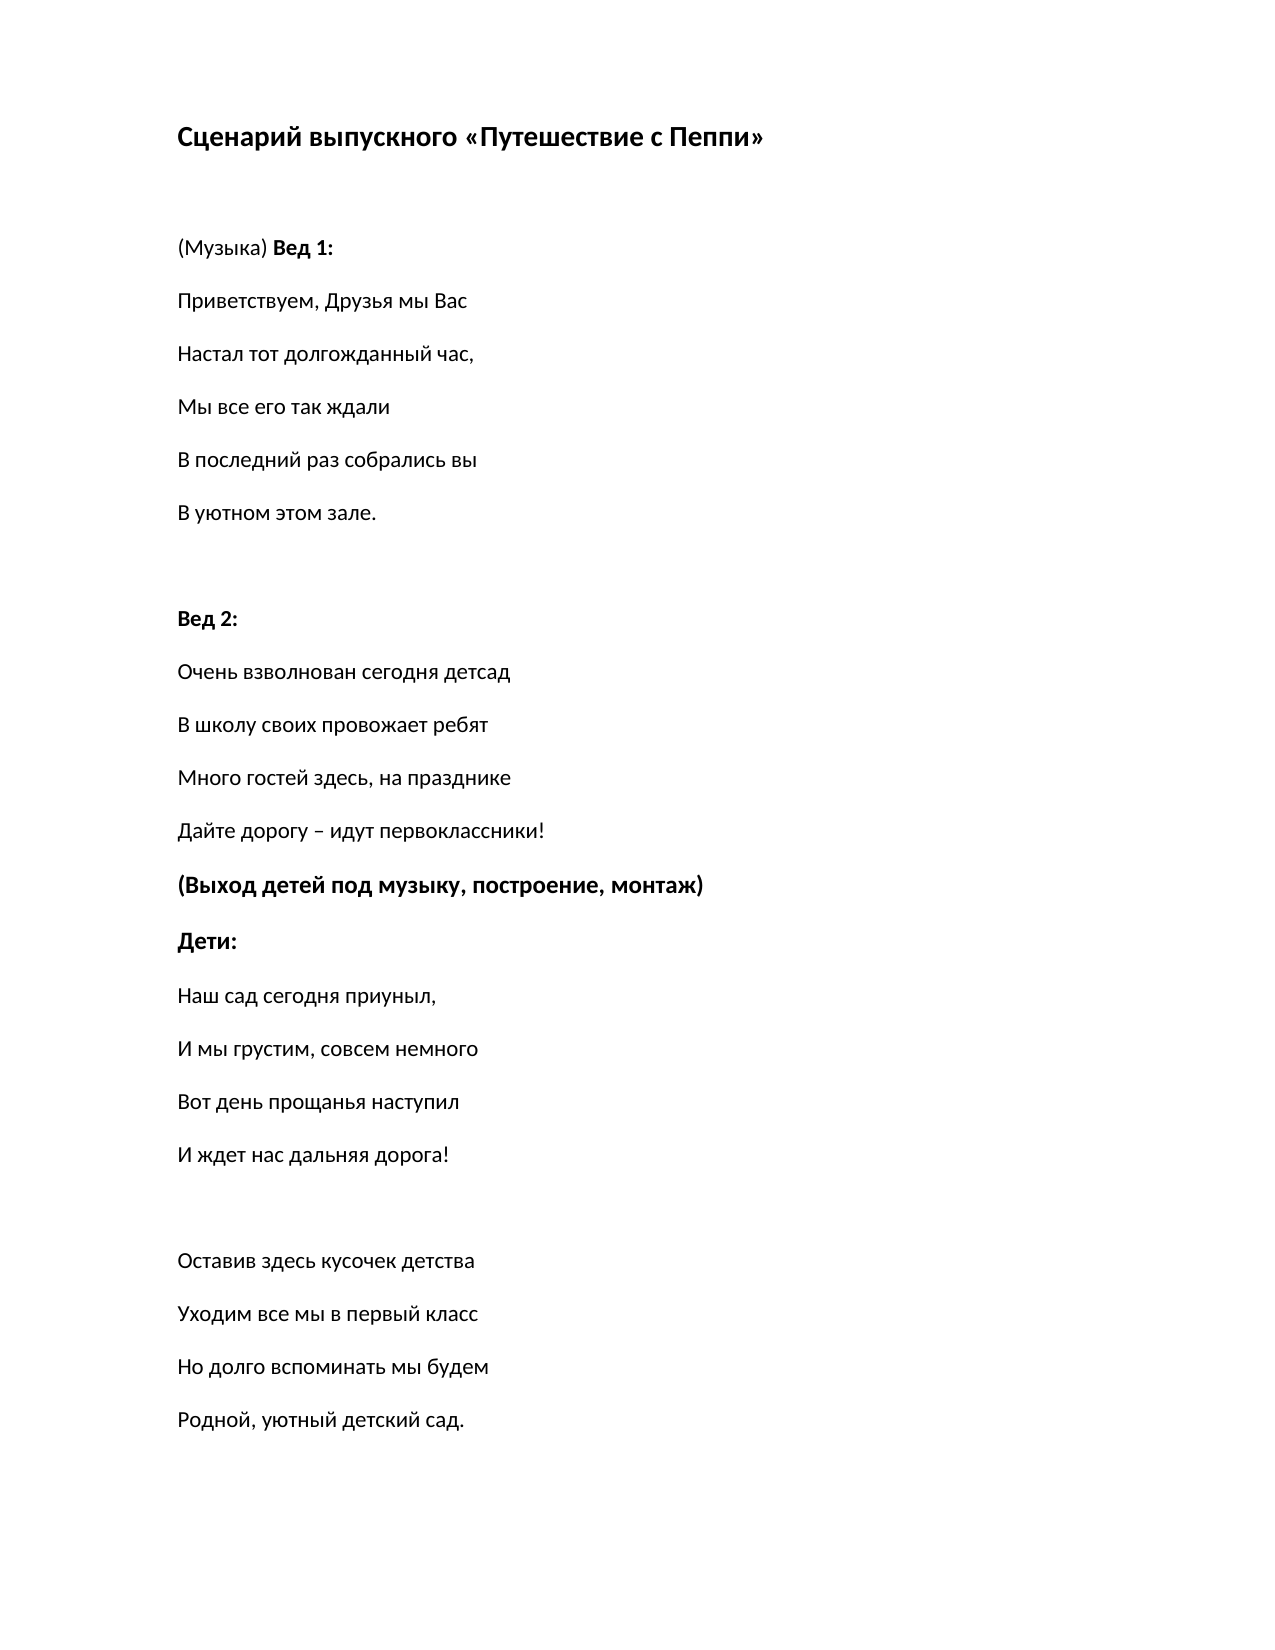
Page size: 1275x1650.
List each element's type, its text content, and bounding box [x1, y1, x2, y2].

text Дети: [177, 925, 1186, 956]
text Мы все его так ждали [177, 392, 1186, 420]
text Наш сад сегодня приуныл, [177, 981, 1186, 1009]
text Очень взволнован сегодня детсад [177, 657, 1186, 685]
text Вед 2: [177, 604, 1186, 632]
text В последний раз собрались вы [177, 445, 1186, 473]
text В школу своих провожает ребят [177, 710, 1186, 738]
text Сценарий выпускного «Путешествие с Пеппи» [177, 118, 1186, 154]
text И мы грустим, совсем немного [177, 1034, 1186, 1062]
text Приветствуем, Друзья мы Вас [177, 286, 1186, 314]
text И ждет нас дальняя дорога! [177, 1140, 1186, 1168]
text (Выход детей под музыку, построение, монтаж) [177, 869, 1186, 900]
text (Музыка) Вед 1: [177, 233, 1186, 261]
text Много гостей здесь, на празднике [177, 763, 1186, 791]
text Оставив здесь кусочек детства [177, 1246, 1186, 1274]
text Дайте дорогу – идут первоклассники! [177, 816, 1186, 844]
text Родной, уютный детский сад. [177, 1405, 1186, 1433]
text Настал тот долгожданный час, [177, 339, 1186, 367]
text В уютном этом зале. [177, 498, 1186, 526]
text Но долго вспоминать мы будем [177, 1352, 1186, 1380]
text Вот день прощанья наступил [177, 1087, 1186, 1115]
text Уходим все мы в первый класс [177, 1299, 1186, 1327]
